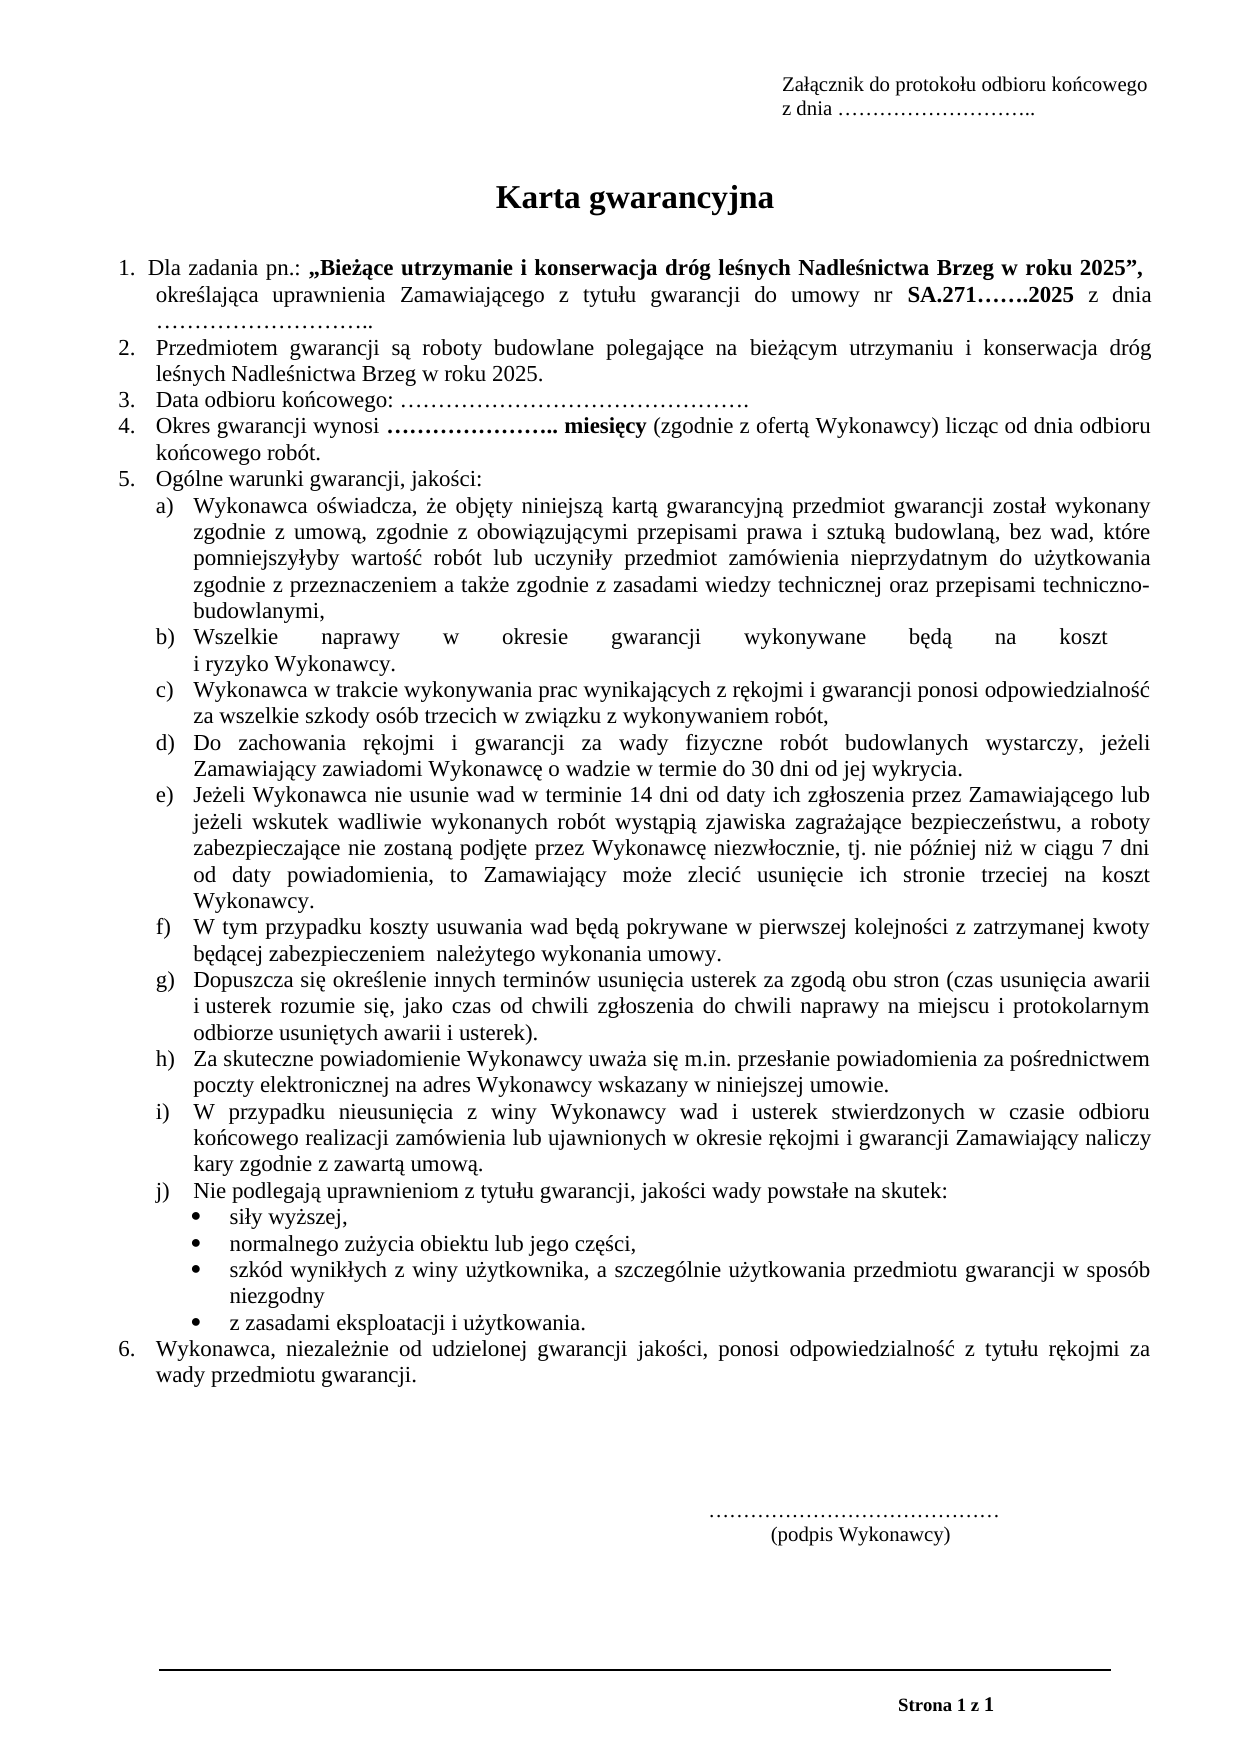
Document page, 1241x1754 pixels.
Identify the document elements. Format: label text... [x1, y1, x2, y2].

list Ogólne warunki gwarancji, jakości: [118, 465, 1152, 492]
list Wykonawca oświadcza, że objęty niniejszą kartą gwarancyjną przedmiot gwarancji został wykonany zgodnie z umową, zgodnie z obowiązującymi przepisami prawa i sztuką budowlaną, bez wad, które pomniejszyłyby wartość robót lub uczyniły przedmiot zamówienia nieprzydatnym do użytkowania zgodnie z przeznaczeniem a także zgodnie z zasadami wiedzy technicznej oraz przepisami techniczno-budowlanymi, [156, 492, 1152, 623]
list Za skuteczne powiadomienie Wykonawcy uważa się m.in. przesłanie powiadomienia za pośrednictwem poczty elektronicznej na adres Wykonawcy wskazany w niniejszej umowie. [156, 1045, 1152, 1098]
list W tym przypadku koszty usuwania wad będą pokrywane w pierwszej kolejności z zatrzymanej kwoty będącej zabezpieczeniem należytego wykonania umowy. [156, 913, 1152, 966]
list z zasadami eksploatacji i użytkowania. [192, 1309, 1152, 1335]
list Nie podlegają uprawnieniom z tytułu gwarancji, jakości wady powstałe na skutek: [156, 1177, 1152, 1203]
text (podpis Wykonawcy) [118, 1522, 1152, 1546]
list Przedmiotem gwarancji są roboty budowlane polegające na bieżącym utrzymaniu i konserwacja dróg leśnych Nadleśnictwa Brzeg w roku 2025. [118, 333, 1152, 386]
text …………………………………… [118, 1498, 1152, 1522]
text Załącznik do protokołu odbioru końcowego [782, 72, 1152, 96]
list Data odbioru końcowego: ………………………………………. [118, 386, 1152, 413]
list Do zachowania rękojmi i gwarancji za wady fizyczne robót budowlanych wystarczy, jeżeli Zamawiający zawiadomi Wykonawcę o wadzie w termie do 30 dni od jej wykrycia. [156, 729, 1152, 782]
list Wykonawca, niezależnie od udzielonej gwarancji jakości, ponosi odpowiedzialność z tytułu rękojmi za wady przedmiotu gwarancji. [118, 1335, 1152, 1388]
list W przypadku nieusunięcia z winy Wykonawcy wad i usterek stwierdzonych w czasie odbioru końcowego realizacji zamówienia lub ujawnionych w okresie rękojmi i gwarancji Zamawiający naliczy kary zgodnie z zawartą umową. [156, 1098, 1152, 1177]
list Wszelkie naprawy w okresie gwarancji wykonywane będą na koszt i ryzyko Wykonawcy. [156, 623, 1152, 676]
list Dopuszcza się określenie innych terminów usunięcia usterek za zgodą obu stron (czas usunięcia awarii i usterek rozumie się, jako czas od chwili zgłoszenia do chwili naprawy na miejscu i protokolarnym odbiorze usuniętych awarii i usterek). [156, 966, 1152, 1045]
list Okres gwarancji wynosi ………………….. miesięcy (zgodnie z ofertą Wykonawcy) licząc od dnia odbioru końcowego robót. [118, 413, 1152, 465]
list szkód wynikłych z winy użytkownika, a szczególnie użytkowania przedmiotu gwarancji w sposób niezgodny [192, 1256, 1152, 1309]
list normalnego zużycia obiektu lub jego części, [192, 1229, 1152, 1256]
list Jeżeli Wykonawca nie usunie wad w terminie 14 dni od daty ich zgłoszenia przez Zamawiającego lub jeżeli wskutek wadliwie wykonanych robót wystąpią zjawiska zagrażające bezpieczeństwu, a roboty zabezpieczające nie zostaną podjęte przez Wykonawcę niezwłocznie, tj. nie później niż w ciągu 7 dni od daty powiadomienia, to Zamawiający może zlecić usunięcie ich stronie trzeciej na koszt Wykonawcy. [156, 782, 1152, 913]
list siły wyższej, [192, 1203, 1152, 1229]
list Wykonawca w trakcie wykonywania prac wynikających z rękojmi i gwarancji ponosi odpowiedzialność za wszelkie szkody osób trzecich w związku z wykonywaniem robót, [156, 676, 1152, 729]
text z dnia ……………………….. [782, 96, 1152, 120]
text Karta gwarancyjna [118, 178, 1152, 216]
list Dla zadania pn.: „Bieżące utrzymanie i konserwacja dróg leśnych Nadleśnictwa Brzeg w roku 2025”, określająca uprawnienia Zamawiającego z tytułu gwarancji do umowy nr SA.271…….2025 z dnia ……………………….. [118, 254, 1152, 333]
